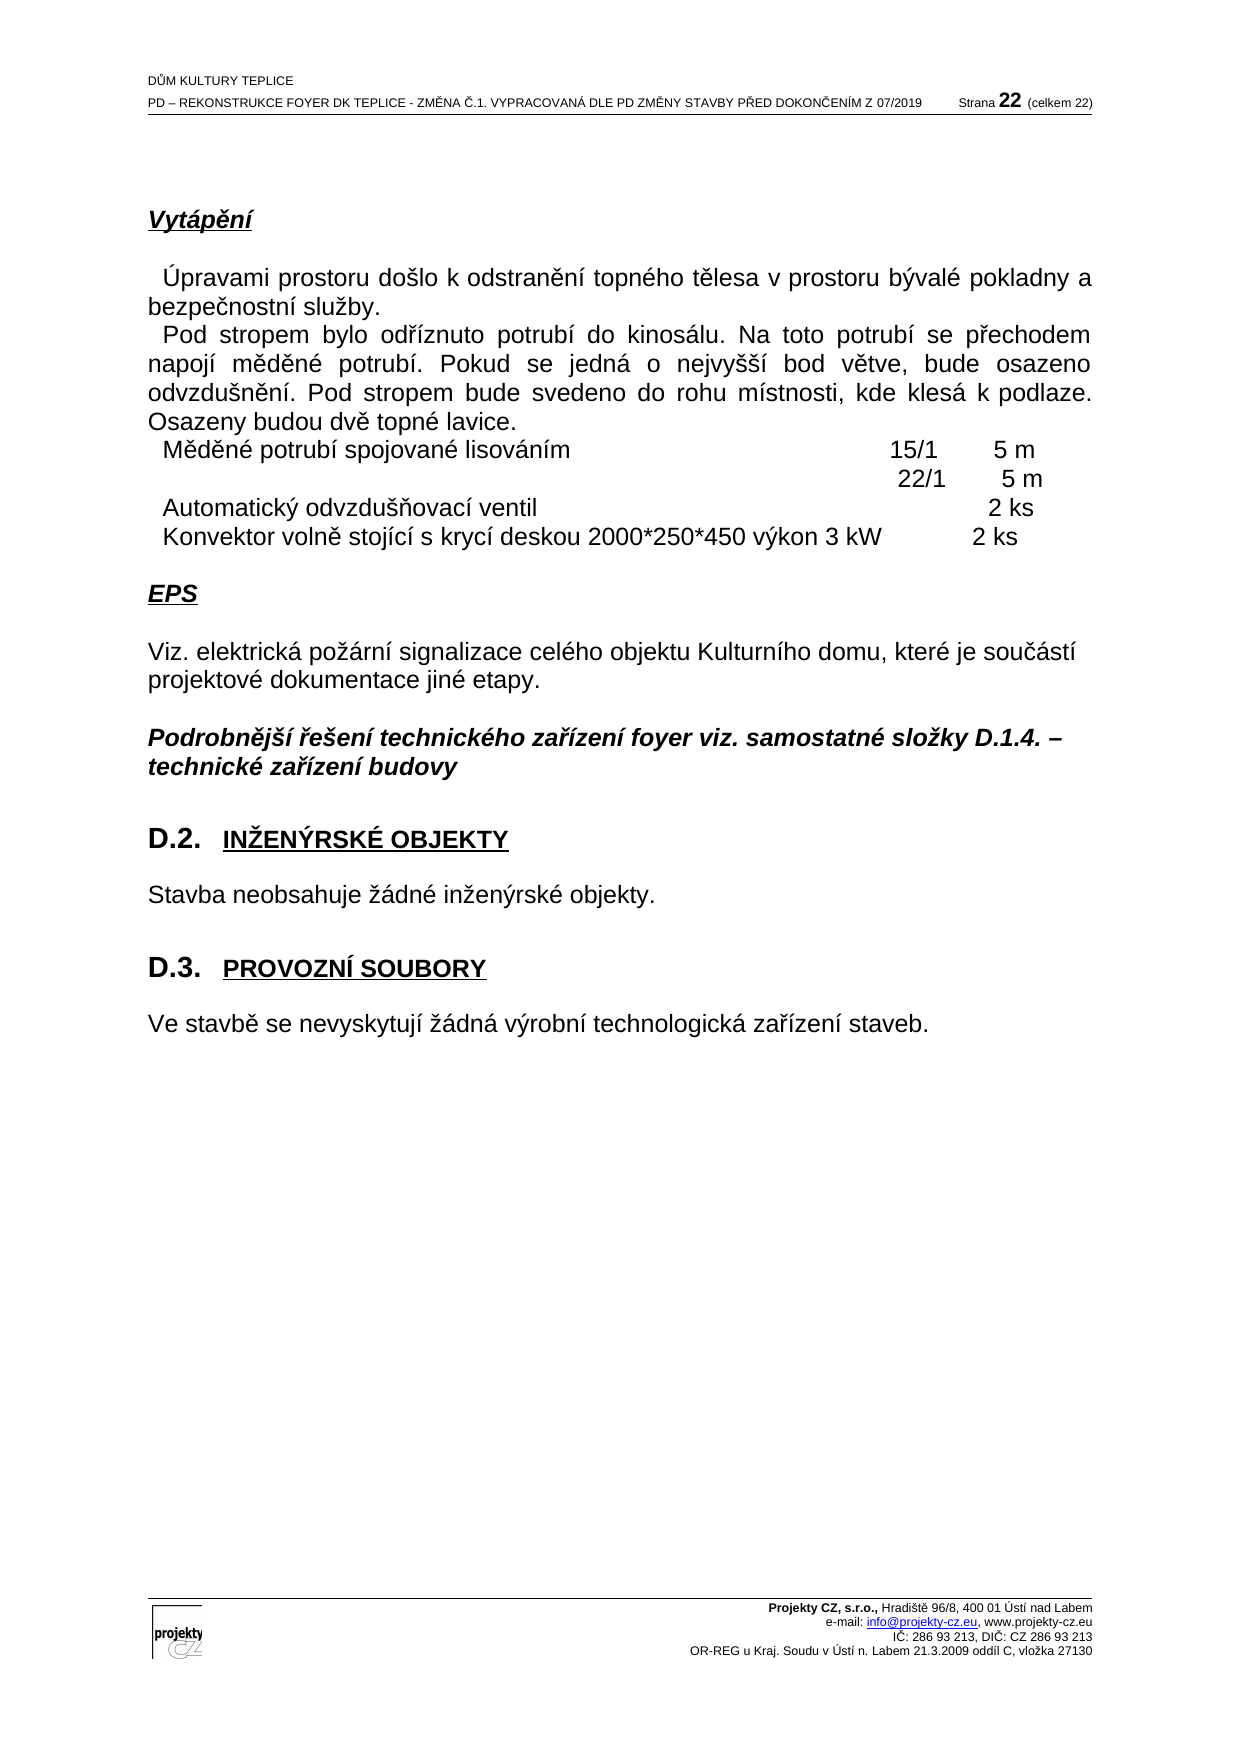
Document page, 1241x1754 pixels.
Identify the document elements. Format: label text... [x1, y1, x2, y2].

text Viz. elektrická požární signalizace celého objektu Kulturního domu, které je součástí projektové dokumentace jiné etapy. [148, 636, 1092, 694]
text Ve stavbě se nevyskytují žádná výrobní technologická zařízení staveb. [148, 1008, 1092, 1037]
text Měděné potrubí spojované lisováním 15/1 5 m [148, 435, 1092, 464]
text Podrobnější řešení technického zařízení foyer viz. samostatné složky D.1.4. – technické zařízení budovy [148, 723, 1092, 780]
picture [151, 1604, 202, 1659]
text Úpravami prostoru došlo k odstranění topného tělesa v prostoru bývalé pokladny a bezpečnostní služby. [148, 263, 1092, 320]
text Stavba neobsahuje žádné inženýrské objekty. [148, 880, 1092, 909]
subtitle INŽENÝRSKÉ OBJEKTY [148, 821, 1092, 855]
text Pod stropem bylo odříznuto potrubí do kinosálu. Na toto potrubí se přechodem napojí měděné potrubí. Pokud se jedná o nejvyšší bod větve, bude osazeno odvzdušnění. Pod stropem bude svedeno do rohu místnosti, kde klesá k podlaze. Osazeny budou dvě topné lavice. [148, 320, 1092, 435]
subtitle PROVOZNÍ SOUBORY [148, 950, 1092, 983]
text Vytápění [148, 205, 1092, 234]
text Automatický odvzdušňovací ventil 2 ks [148, 493, 1092, 521]
text Konvektor volně stojící s krycí deskou 2000*250*450 výkon 3 kW 2 ks [148, 521, 1092, 550]
text EPS [148, 579, 1092, 608]
text 22/1 5 m [148, 464, 1092, 493]
